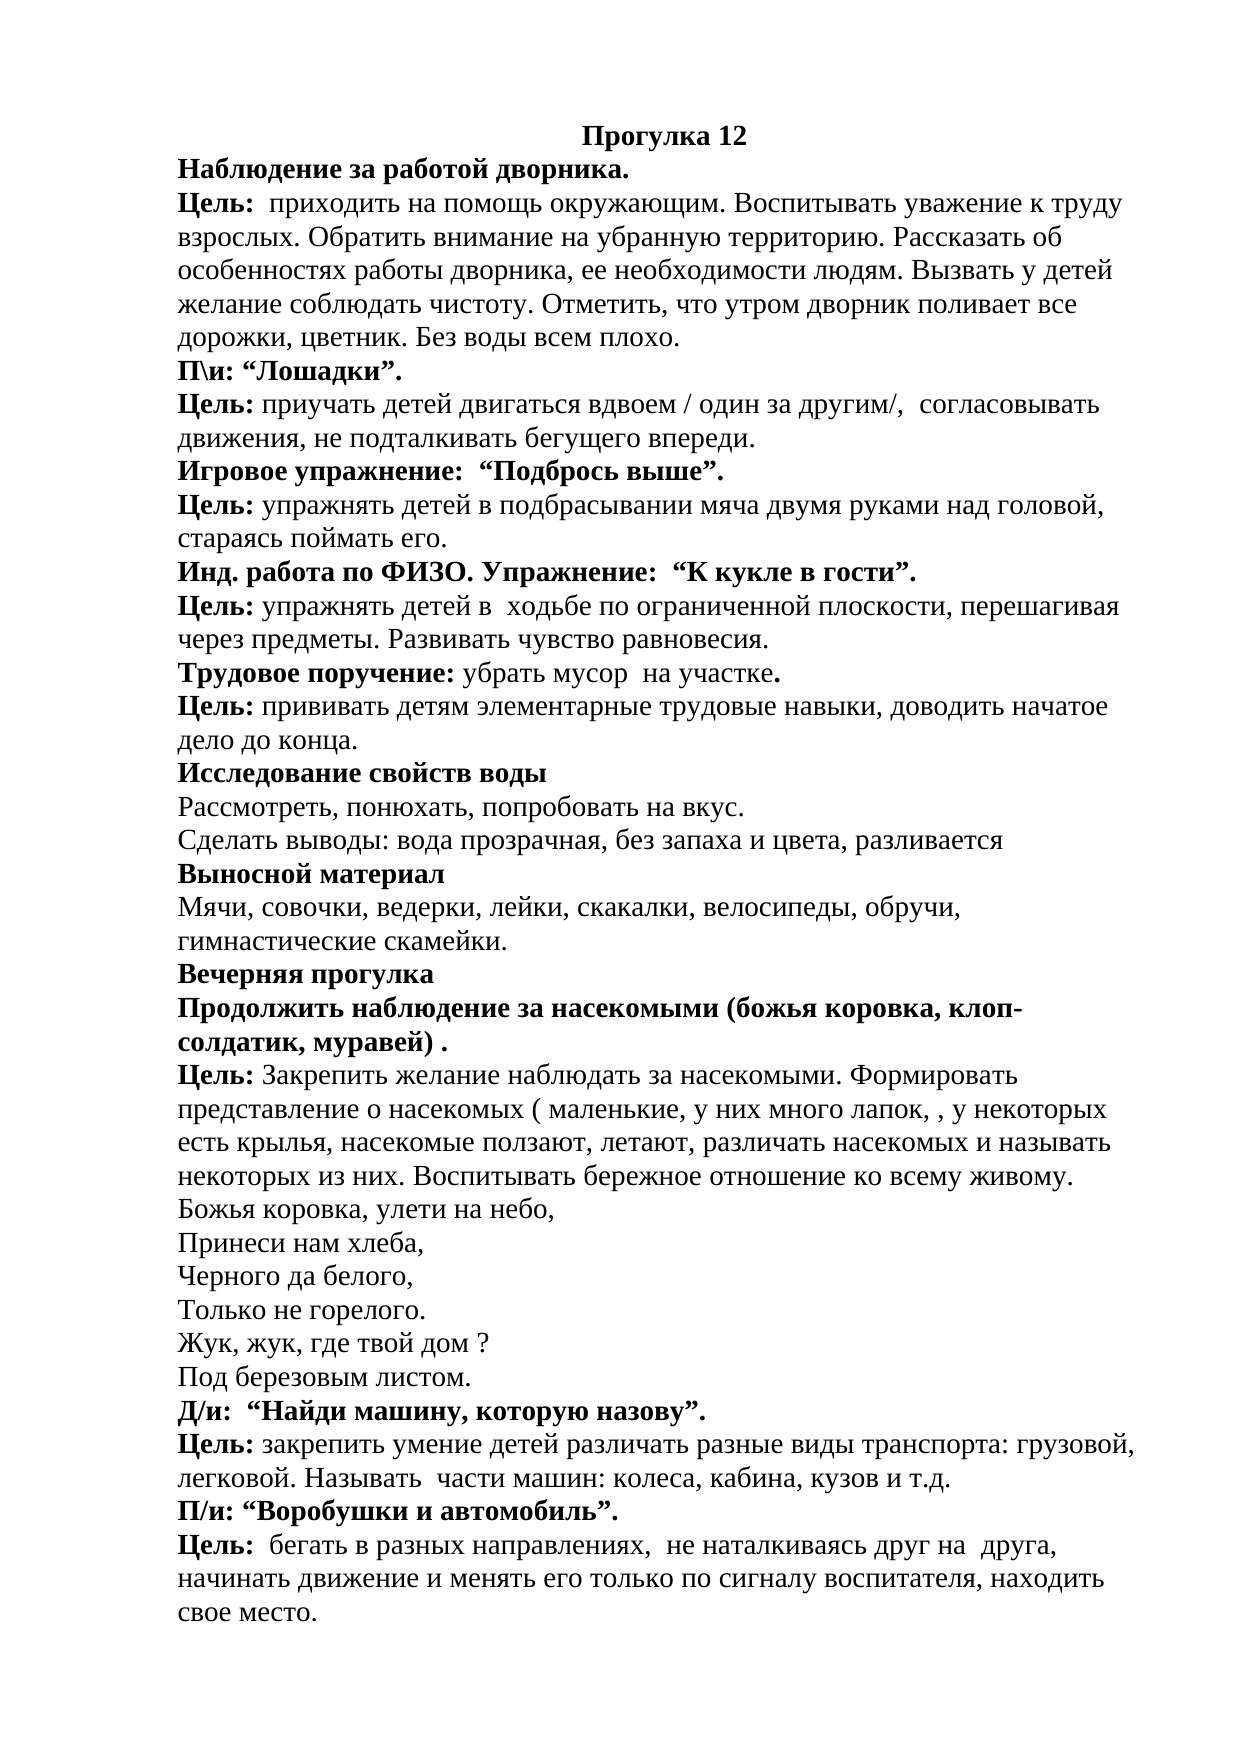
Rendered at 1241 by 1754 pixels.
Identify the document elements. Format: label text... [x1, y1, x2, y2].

text Цель: приучать детей двигаться вдвоем / один за другим/, согласовывать движения, не подталкивать бегущего впереди. [177, 386, 1152, 453]
text Исследование свойств воды [177, 755, 1152, 789]
text Продолжить наблюдение за насекомыми (божья коровка, клоп- солдатик, муравей) . [177, 990, 1152, 1057]
text Цель: приходить на помощь окружающим. Воспитывать уважение к труду взрослых. Обратить внимание на убранную территорию. Рассказать об особенностях работы дворника, ее необходимости людям. Вызвать у детей желание соблюдать чистоту. Отметить, что утром дворник поливает все дорожки, цветник. Без воды всем плохо. [177, 185, 1152, 353]
text Рассмотреть, понюхать, попробовать на вкус. [177, 789, 1152, 822]
text Вечерняя прогулка [177, 957, 1152, 990]
text Д/и: “Найди машину, которую назову”. [177, 1393, 1152, 1426]
text Мячи, совочки, ведерки, лейки, скакалки, велосипеды, обручи, гимнастические скамейки. [177, 889, 1152, 957]
text Цель: прививать детям элементарные трудовые навыки, доводить начатое дело до конца. [177, 688, 1152, 755]
text Выносной материал [177, 856, 1152, 889]
text Инд. работа по ФИЗО. Упражнение: “К кукле в гости”. [177, 554, 1152, 588]
text Наблюдение за работой дворника. [177, 152, 1152, 185]
text П/и: “Воробушки и автомобиль”. [177, 1493, 1152, 1527]
text Сделать выводы: вода прозрачная, без запаха и цвета, разливается [177, 822, 1152, 856]
text Прогулка 12 [177, 118, 1152, 152]
text Цель: бегать в разных направлениях, не наталкиваясь друг на друга, начинать движение и менять его только по сигналу воспитателя, находить свое место. [177, 1527, 1152, 1627]
text Цель: упражнять детей в ходьбе по ограниченной плоскости, перешагивая через предметы. Развивать чувство равновесия. [177, 588, 1152, 655]
text П\и: “Лошадки”. [177, 353, 1152, 386]
text Цель: закрепить умение детей различать разные виды транспорта: грузовой, легковой. Называть части машин: колеса, кабина, кузов и т.д. [177, 1426, 1152, 1493]
text Игровое упражнение: “Подбрось выше”. [177, 453, 1152, 487]
text Цель: Закрепить желание наблюдать за насекомыми. Формировать представление о насекомых ( маленькие, у них много лапок, , у некоторых есть крылья, насекомые ползают, летают, различать насекомых и называть некоторых из них. Воспитывать бережное отношение ко всему живому. Божья коровка, улети на небо, Принеси нам хлеба, Черного да белого, Только не горелого. Жук, жук, где твой дом ? Под березовым листом. [177, 1057, 1152, 1393]
text Трудовое поручение: убрать мусор на участке. [177, 655, 1152, 688]
text Цель: упражнять детей в подбрасывании мяча двумя руками над головой, стараясь поймать его. [177, 487, 1152, 554]
